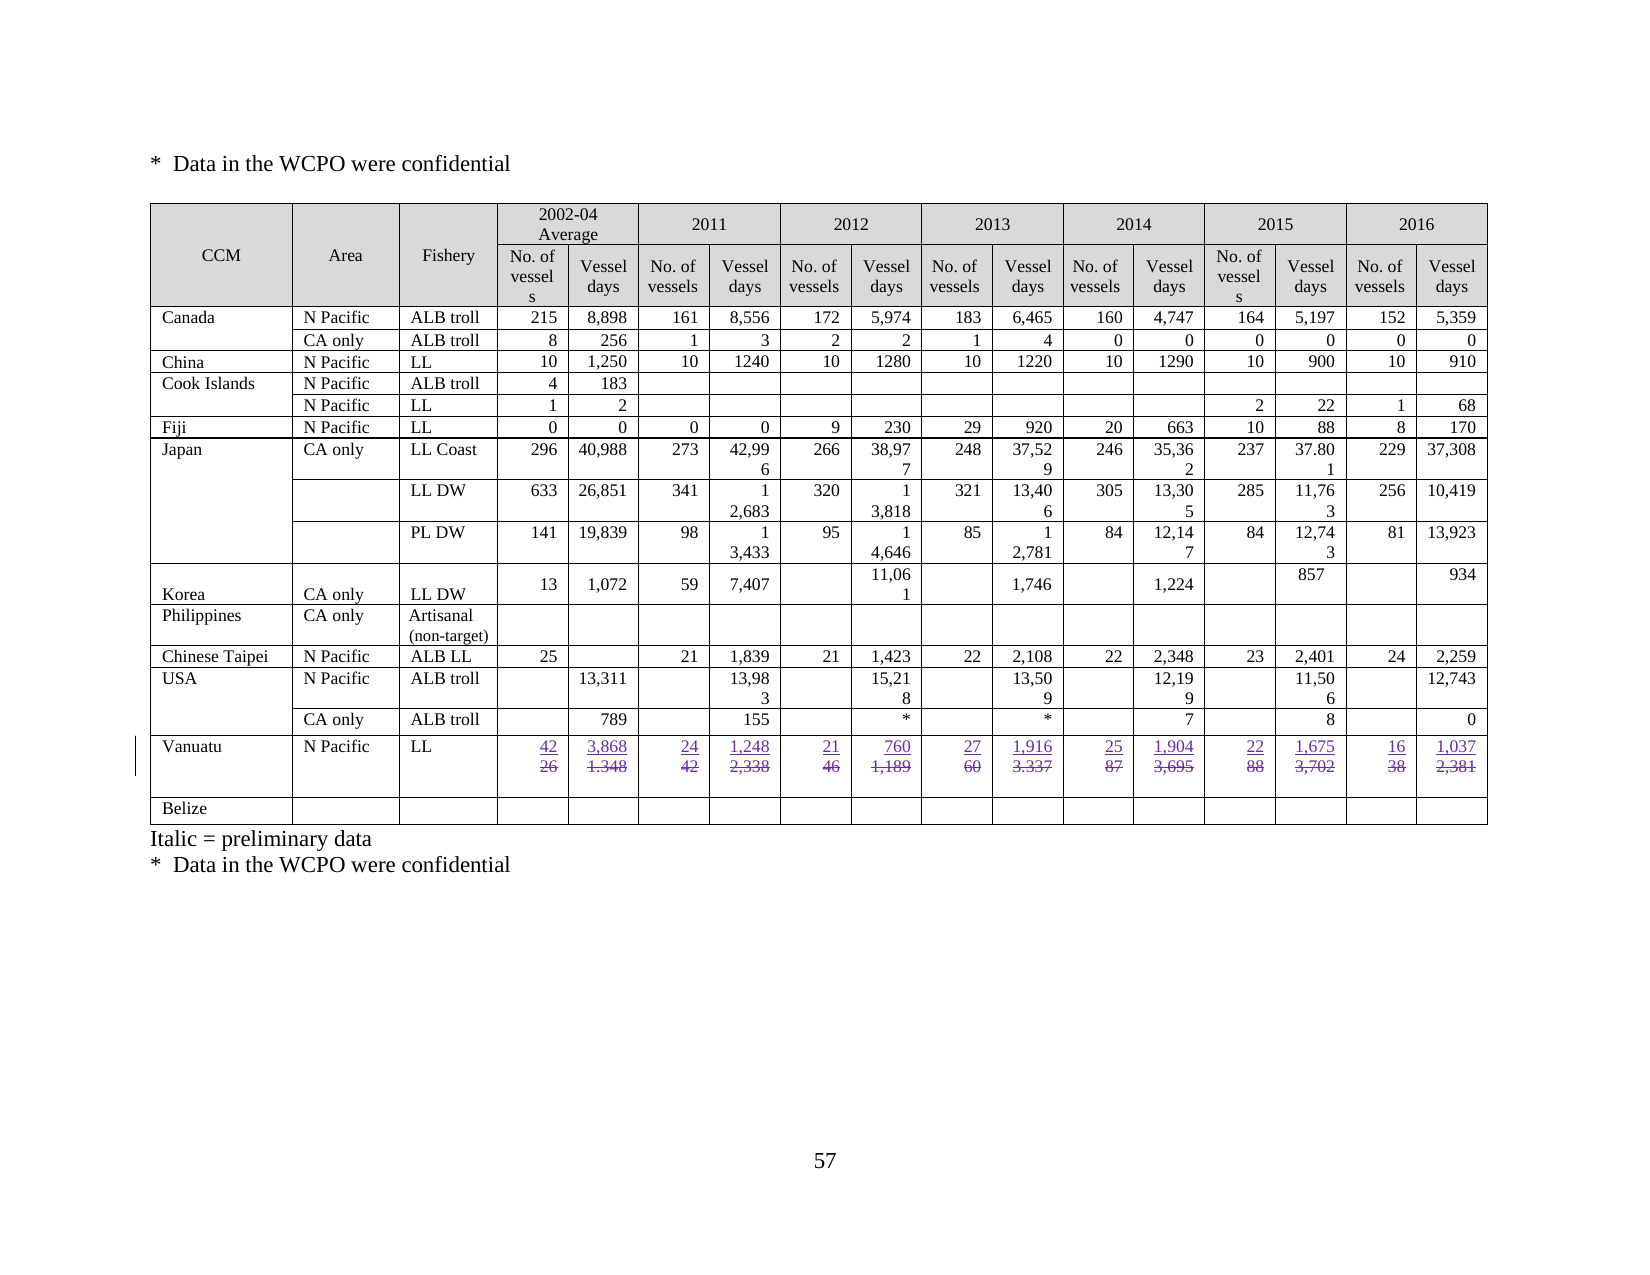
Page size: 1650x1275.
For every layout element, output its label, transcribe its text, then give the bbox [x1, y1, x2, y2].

table_cell 2 [569, 395, 638, 416]
table_cell N Pacific [293, 417, 399, 437]
table_cell 2,259 [1417, 646, 1487, 667]
table_cell [710, 605, 780, 645]
table_cell 256 [569, 330, 638, 350]
table_cell [639, 668, 709, 708]
table_cell 934 [1417, 564, 1487, 604]
table_header 2014 [1064, 204, 1204, 244]
table_cell [781, 668, 851, 708]
table_cell 1,250 [569, 351, 638, 372]
table_cell 172 [781, 307, 851, 329]
table_cell 13,818 [852, 480, 921, 521]
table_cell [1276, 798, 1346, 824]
table_cell CA only [293, 330, 399, 350]
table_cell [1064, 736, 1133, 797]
table_cell LL [400, 395, 497, 416]
table_cell 19,839 [569, 522, 638, 562]
table_cell 29 [922, 417, 992, 437]
table_cell [1205, 373, 1275, 394]
table_header 2002-04 Average [498, 204, 638, 244]
table_cell China [151, 351, 292, 372]
table_cell 4,747 [1134, 307, 1204, 329]
table_cell 215 [498, 307, 568, 329]
table_cell 11,506 [1276, 668, 1346, 708]
table_cell 88 [1276, 417, 1346, 437]
table_cell [1347, 564, 1416, 604]
table_cell [1064, 605, 1133, 645]
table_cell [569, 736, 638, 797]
table_cell 23 [1205, 646, 1275, 667]
table_cell 10 [1064, 351, 1133, 372]
table_cell 633 [498, 480, 568, 521]
table_cell 21 [639, 646, 709, 667]
table_cell 0 [1205, 330, 1275, 350]
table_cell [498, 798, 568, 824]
table_cell [639, 373, 709, 394]
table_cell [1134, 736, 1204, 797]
table_cell 0 [498, 417, 568, 437]
table_cell [852, 605, 921, 645]
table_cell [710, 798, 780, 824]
table_cell [1205, 564, 1275, 604]
table_cell 85 [922, 522, 992, 562]
table_cell N Pacific [293, 307, 399, 329]
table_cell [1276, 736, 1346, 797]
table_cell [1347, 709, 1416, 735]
table_cell No. of vessels [498, 245, 568, 306]
table_cell 81 [1347, 522, 1416, 562]
table_cell 14,646 [852, 522, 921, 562]
table_cell 152 [1347, 307, 1416, 329]
table_cell 141 [498, 522, 568, 562]
table_cell 15,218 [852, 668, 921, 708]
table_cell 42,996 [710, 439, 780, 479]
table_cell No. of vessels [1205, 245, 1275, 306]
table_cell 256 [1347, 480, 1416, 521]
table_cell Chinese Taipei [151, 646, 292, 667]
table_cell 1,839 [710, 646, 780, 667]
table_cell CA only [293, 564, 399, 604]
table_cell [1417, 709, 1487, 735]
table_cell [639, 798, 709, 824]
table_cell 5,197 [1276, 307, 1346, 329]
table_cell 12,743 [1417, 668, 1487, 708]
table_cell [1347, 605, 1416, 645]
table_cell 13 [498, 564, 568, 604]
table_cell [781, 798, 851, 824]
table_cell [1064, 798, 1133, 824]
table_cell 161 [639, 307, 709, 329]
table_cell 8 [1347, 417, 1416, 437]
table_cell USA [151, 668, 292, 735]
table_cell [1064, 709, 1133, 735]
table_cell 4 [993, 330, 1063, 350]
table_cell 13,305 [1134, 480, 1204, 521]
table_cell 4 [498, 373, 568, 394]
table_cell [1417, 605, 1487, 645]
table_cell 98 [639, 522, 709, 562]
table_header 2015 [1205, 204, 1346, 244]
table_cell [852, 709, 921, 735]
table_cell [498, 709, 568, 735]
table_cell 2 [781, 330, 851, 350]
table_cell 21 [781, 646, 851, 667]
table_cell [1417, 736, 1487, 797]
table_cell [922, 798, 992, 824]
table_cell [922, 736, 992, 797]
table_cell 37.801 [1276, 439, 1346, 479]
table_cell 248 [922, 439, 992, 479]
table_cell 0 [1347, 330, 1416, 350]
table_cell 40,988 [569, 439, 638, 479]
table_cell [498, 668, 568, 708]
table_cell 1,746 [993, 564, 1063, 604]
table_cell 8,898 [569, 307, 638, 329]
table_cell 266 [781, 439, 851, 479]
table_cell 321 [922, 480, 992, 521]
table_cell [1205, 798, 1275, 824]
table_cell 160 [1064, 307, 1133, 329]
table_cell No. of vessels [781, 245, 851, 306]
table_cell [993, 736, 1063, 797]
table_cell 13,311 [569, 668, 638, 708]
table_cell Cook Islands [151, 373, 292, 416]
table_cell 8,556 [710, 307, 780, 329]
table_header 2016 [1347, 204, 1487, 244]
table_cell [993, 395, 1063, 416]
table_cell CA only [293, 439, 399, 479]
table_cell 10 [1205, 351, 1275, 372]
table_cell 11,061 [852, 564, 921, 604]
table_header 2011 [639, 204, 780, 244]
table_cell 1290 [1134, 351, 1204, 372]
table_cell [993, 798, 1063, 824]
table_cell No. of vessels [922, 245, 992, 306]
table_cell ALB troll [400, 373, 497, 394]
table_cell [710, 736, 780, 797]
table_cell 1220 [993, 351, 1063, 372]
table_cell 10,419 [1417, 480, 1487, 521]
table_cell 2,401 [1276, 646, 1346, 667]
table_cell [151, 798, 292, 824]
table_cell Japan [151, 439, 292, 562]
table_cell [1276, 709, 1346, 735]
table_cell 22 [1064, 646, 1133, 667]
table_cell 0 [569, 417, 638, 437]
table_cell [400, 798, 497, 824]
table_cell PL DW [400, 522, 497, 562]
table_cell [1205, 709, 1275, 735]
table_cell 35,362 [1134, 439, 1204, 479]
table_cell [1134, 395, 1204, 416]
table_cell 10 [1347, 351, 1416, 372]
table_cell [639, 395, 709, 416]
table_cell 164 [1205, 307, 1275, 329]
table_cell 910 [1417, 351, 1487, 372]
table_cell 10 [498, 351, 568, 372]
table_cell [922, 605, 992, 645]
table_cell 1280 [852, 351, 921, 372]
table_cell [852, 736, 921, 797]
table_cell [1276, 605, 1346, 645]
table_cell No. of vessels [1064, 245, 1133, 306]
table_cell [710, 373, 780, 394]
table_cell 183 [569, 373, 638, 394]
table_cell ALB troll [400, 668, 497, 708]
table_cell ALB troll [400, 330, 497, 350]
table_cell 0 [1276, 330, 1346, 350]
table_header 2012 [781, 204, 921, 244]
table_cell 26,851 [569, 480, 638, 521]
table_cell 0 [710, 417, 780, 437]
table_header CCM [151, 204, 292, 306]
table_cell 0 [639, 417, 709, 437]
table_cell [781, 709, 851, 735]
table_cell [781, 373, 851, 394]
table_cell 10 [1205, 417, 1275, 437]
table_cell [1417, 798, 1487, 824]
table_cell 13,509 [993, 668, 1063, 708]
table_cell 5,974 [852, 307, 921, 329]
table_cell Canada [151, 307, 292, 350]
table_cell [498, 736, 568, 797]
table_cell 0 [1134, 330, 1204, 350]
table_cell [1064, 564, 1133, 604]
table_cell Vessel days [1134, 245, 1204, 306]
table_cell N Pacific [293, 646, 399, 667]
table_cell [922, 373, 992, 394]
table_cell 25 [498, 646, 568, 667]
table_cell [293, 480, 399, 521]
table_cell No. of vessels [639, 245, 709, 306]
table_cell Vessel days [852, 245, 921, 306]
table_cell LL [400, 417, 497, 437]
table_cell LL [400, 351, 497, 372]
table_cell No. of vessels [1347, 245, 1416, 306]
table_cell 1,224 [1134, 564, 1204, 604]
table_cell [1347, 373, 1416, 394]
table_cell 12,683 [710, 480, 780, 521]
table_cell N Pacific [293, 668, 399, 708]
table_cell 7,407 [710, 564, 780, 604]
table_cell 5,359 [1417, 307, 1487, 329]
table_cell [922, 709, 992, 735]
table_cell 246 [1064, 439, 1133, 479]
table_cell 920 [993, 417, 1063, 437]
table_cell [1347, 668, 1416, 708]
table_cell 663 [1134, 417, 1204, 437]
table_cell 12,781 [993, 522, 1063, 562]
table_cell 8 [498, 330, 568, 350]
table_cell [922, 395, 992, 416]
table_cell 59 [639, 564, 709, 604]
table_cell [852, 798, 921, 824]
table_cell [1134, 605, 1204, 645]
table_cell 183 [922, 307, 992, 329]
table_cell 1,072 [569, 564, 638, 604]
table_cell 230 [852, 417, 921, 437]
table_cell 22 [922, 646, 992, 667]
table_cell ALB troll [400, 709, 497, 735]
table_cell 341 [639, 480, 709, 521]
table_cell 857 [1276, 564, 1346, 604]
table_cell [639, 709, 709, 735]
table_cell 13,433 [710, 522, 780, 562]
table_cell [781, 395, 851, 416]
table_header Fishery [400, 204, 497, 306]
table_cell [993, 373, 1063, 394]
table_cell 2 [1205, 395, 1275, 416]
table_cell Philippines [151, 605, 292, 645]
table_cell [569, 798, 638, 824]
table_cell 95 [781, 522, 851, 562]
table_cell Vessel days [993, 245, 1063, 306]
table_cell 12,199 [1134, 668, 1204, 708]
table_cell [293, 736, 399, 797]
table_cell Vessel days [710, 245, 780, 306]
table_cell LL Coast [400, 439, 497, 479]
table_cell CA only [293, 605, 399, 645]
table_cell [1205, 668, 1275, 708]
table_cell [1417, 373, 1487, 394]
table_cell 2,108 [993, 646, 1063, 667]
table_cell 237 [1205, 439, 1275, 479]
table_cell [498, 605, 568, 645]
table_cell 6,465 [993, 307, 1063, 329]
table_cell [1276, 373, 1346, 394]
table_cell LL DW [400, 480, 497, 521]
table_cell 155 [710, 709, 780, 735]
table_cell [781, 605, 851, 645]
table_cell 20 [1064, 417, 1133, 437]
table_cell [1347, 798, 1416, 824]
table_cell 12,743 [1276, 522, 1346, 562]
table_cell [569, 646, 638, 667]
table_cell 900 [1276, 351, 1346, 372]
table_cell [1205, 605, 1275, 645]
table_cell 1 [498, 395, 568, 416]
table_cell 37,308 [1417, 439, 1487, 479]
table_cell Vessel days [1276, 245, 1346, 306]
table_cell ALB troll [400, 307, 497, 329]
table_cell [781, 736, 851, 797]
table_cell 305 [1064, 480, 1133, 521]
text * Data in the WCPO were confidential [150, 150, 1500, 176]
table_cell [569, 605, 638, 645]
table_cell 285 [1205, 480, 1275, 521]
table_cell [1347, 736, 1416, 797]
table_cell Vessel days [1417, 245, 1487, 306]
table_cell 1 [1347, 395, 1416, 416]
table_cell 229 [1347, 439, 1416, 479]
table_cell 2,348 [1134, 646, 1204, 667]
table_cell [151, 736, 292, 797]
table_cell 9 [781, 417, 851, 437]
table_header Area [293, 204, 399, 306]
table_cell 273 [639, 439, 709, 479]
table_cell 84 [1205, 522, 1275, 562]
table_cell 10 [781, 351, 851, 372]
table_cell 84 [1064, 522, 1133, 562]
text Italic = preliminary data [150, 825, 1500, 852]
table_cell 320 [781, 480, 851, 521]
table_cell [922, 668, 992, 708]
table_cell [639, 605, 709, 645]
table_cell 0 [1064, 330, 1133, 350]
table_cell ALB LL [400, 646, 497, 667]
table_cell 10 [639, 351, 709, 372]
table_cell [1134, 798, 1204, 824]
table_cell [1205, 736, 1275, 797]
table_cell [852, 395, 921, 416]
table_cell 3 [710, 330, 780, 350]
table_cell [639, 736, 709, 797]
table_cell [293, 522, 399, 562]
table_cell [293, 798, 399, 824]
table_cell 1 [922, 330, 992, 350]
table_cell 13,406 [993, 480, 1063, 521]
table_cell 789 [569, 709, 638, 735]
table_cell [1134, 373, 1204, 394]
table_cell 68 [1417, 395, 1487, 416]
table_cell N Pacific [293, 373, 399, 394]
table_cell Fiji [151, 417, 292, 437]
table_cell 24 [1347, 646, 1416, 667]
table_cell Vessel days [569, 245, 638, 306]
table_cell [1064, 395, 1133, 416]
table_cell 0 [1417, 330, 1487, 350]
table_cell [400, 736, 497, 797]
table_cell LL DW [400, 564, 497, 604]
table_cell 1240 [710, 351, 780, 372]
table_cell 10 [922, 351, 992, 372]
table_cell 170 [1417, 417, 1487, 437]
table_cell Artisanal (non-target) [400, 605, 497, 645]
table_cell [993, 605, 1063, 645]
table_cell 37,529 [993, 439, 1063, 479]
table_cell [852, 373, 921, 394]
table_cell N Pacific [293, 351, 399, 372]
table_cell [781, 564, 851, 604]
table_cell 296 [498, 439, 568, 479]
table_cell [1064, 373, 1133, 394]
table_cell 1,423 [852, 646, 921, 667]
table_cell 11,763 [1276, 480, 1346, 521]
table_cell 22 [1276, 395, 1346, 416]
table_cell [922, 564, 992, 604]
table_cell 12,147 [1134, 522, 1204, 562]
table_cell CA only [293, 709, 399, 735]
table_header 2013 [922, 204, 1063, 244]
table_cell [710, 395, 780, 416]
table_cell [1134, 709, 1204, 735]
table_cell 1 [639, 330, 709, 350]
table_cell 13,923 [1417, 522, 1487, 562]
table_cell [1064, 668, 1133, 708]
table_cell 2 [852, 330, 921, 350]
table_cell N Pacific [293, 395, 399, 416]
table_cell 38,977 [852, 439, 921, 479]
text * Data in the WCPO were confidential [150, 852, 1500, 878]
table_cell Korea [151, 564, 292, 604]
table_cell 13,983 [710, 668, 780, 708]
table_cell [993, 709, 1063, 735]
